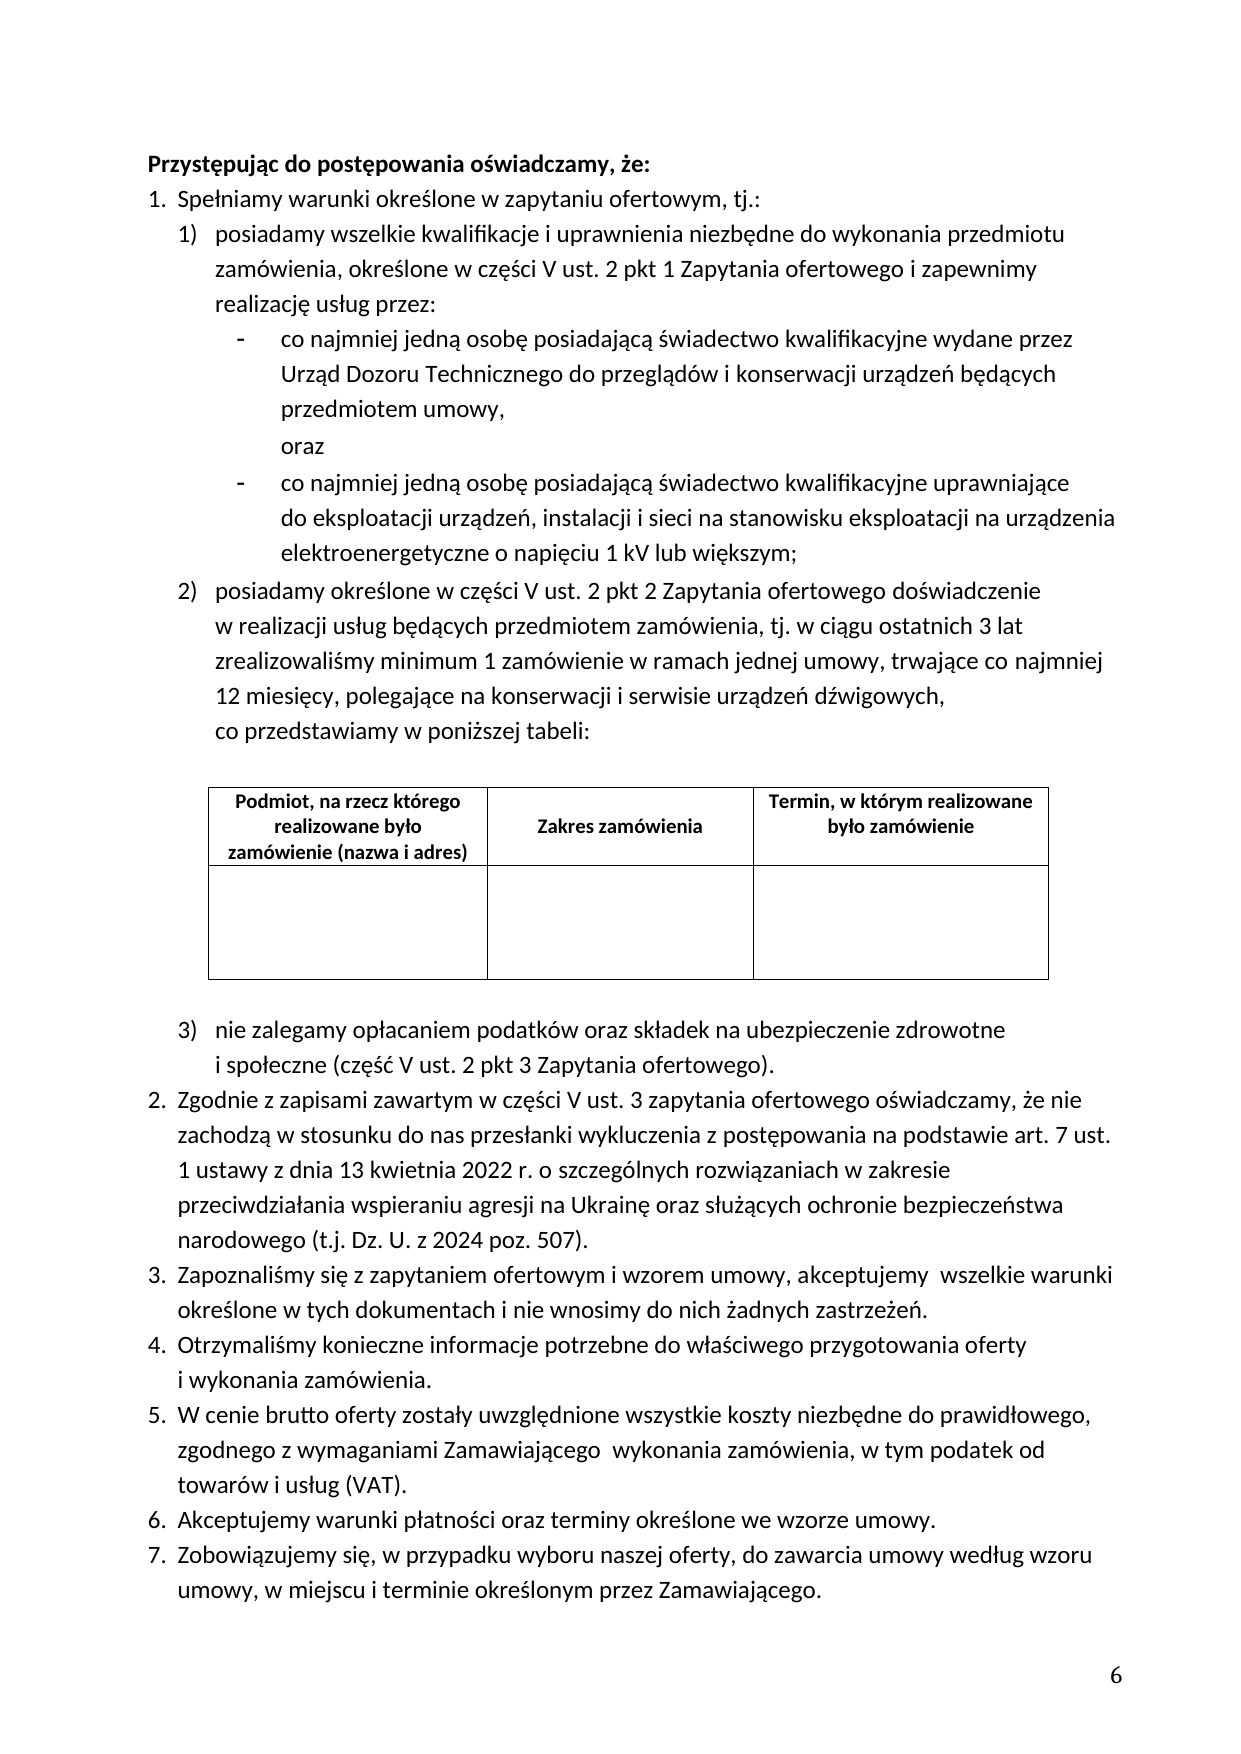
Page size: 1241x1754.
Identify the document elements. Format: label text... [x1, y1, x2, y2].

list Otrzymaliśmy konieczne informacje potrzebne do właściwego przygotowania oferty i wykonania zamówienia. [148, 1330, 1122, 1395]
list co najmniej jedną osobę posiadającą świadectwo kwalifikacyjne uprawniające do eksploatacji urządzeń, instalacji i sieci na stanowisku eksploatacji na urządzenia elektroenergetyczne o napięciu 1 kV lub większym; [236, 467, 1122, 568]
list co najmniej jedną osobę posiadającą świadectwo kwalifikacyjne wydane przez Urząd Dozoru Technicznego do przeglądów i konserwacji urządzeń będących przedmiotem umowy, [236, 323, 1122, 423]
list W cenie brutto oferty zostały uwzględnione wszystkie koszty niezbędne do prawidłowego, zgodnego z wymaganiami Zamawiającego wykonania zamówienia, w tym podatek od towarów i usług (VAT). [148, 1400, 1122, 1500]
text Przystępując do postępowania oświadczamy, że: [148, 148, 1122, 178]
table_header Zakres zamówienia [488, 788, 753, 864]
table_header Podmiot, na rzecz którego realizowane było zamówienie (nazwa i adres) [209, 788, 487, 864]
list Zobowiązujemy się, w przypadku wyboru naszej oferty, do zawarcia umowy według wzoru umowy, w miejscu i terminie określonym przez Zamawiającego. [148, 1540, 1122, 1605]
table_header Termin, w którym realizowane było zamówienie [754, 788, 1048, 864]
table_cell [754, 866, 1048, 979]
table_cell [209, 866, 487, 979]
list posiadamy określone w części V ust. 2 pkt 2 Zapytania ofertowego doświadczenie w realizacji usług będących przedmiotem zamówienia, tj. w ciągu ostatnich 3 lat zrealizowaliśmy minimum 1 zamówienie w ramach jednej umowy, trwające co najmniej 12 miesięcy, polegające na konserwacji i serwisie urządzeń dźwigowych, co przedstawiamy w poniższej tabeli: [177, 575, 1122, 745]
list Spełniamy warunki określone w zapytaniu ofertowym, tj.: [148, 183, 1122, 213]
list nie zalegamy opłacaniem podatków oraz składek na ubezpieczenie zdrowotne i społeczne (część V ust. 2 pkt 3 Zapytania ofertowego). [177, 1015, 1122, 1080]
table_cell [488, 866, 753, 979]
list posiadamy wszelkie kwalifikacje i uprawnienia niezbędne do wykonania przedmiotu zamówienia, określone w części V ust. 2 pkt 1 Zapytania ofertowego i zapewnimy realizację usług przez: [177, 218, 1122, 318]
list Akceptujemy warunki płatności oraz terminy określone we wzorze umowy. [148, 1505, 1122, 1535]
list Zapoznaliśmy się z zapytaniem ofertowym i wzorem umowy, akceptujemy wszelkie warunki określone w tych dokumentach i nie wnosimy do nich żadnych zastrzeżeń. [148, 1260, 1122, 1325]
list oraz [281, 430, 1122, 461]
list Zgodnie z zapisami zawartym w części V ust. 3 zapytania ofertowego oświadczamy, że nie zachodzą w stosunku do nas przesłanki wykluczenia z postępowania na podstawie art. 7 ust. 1 ustawy z dnia 13 kwietnia 2022 r. o szczególnych rozwiązaniach w zakresie przeciwdziałania wspieraniu agresji na Ukrainę oraz służących ochronie bezpieczeństwa narodowego (t.j. Dz. U. z 2024 poz. 507). [148, 1085, 1122, 1255]
